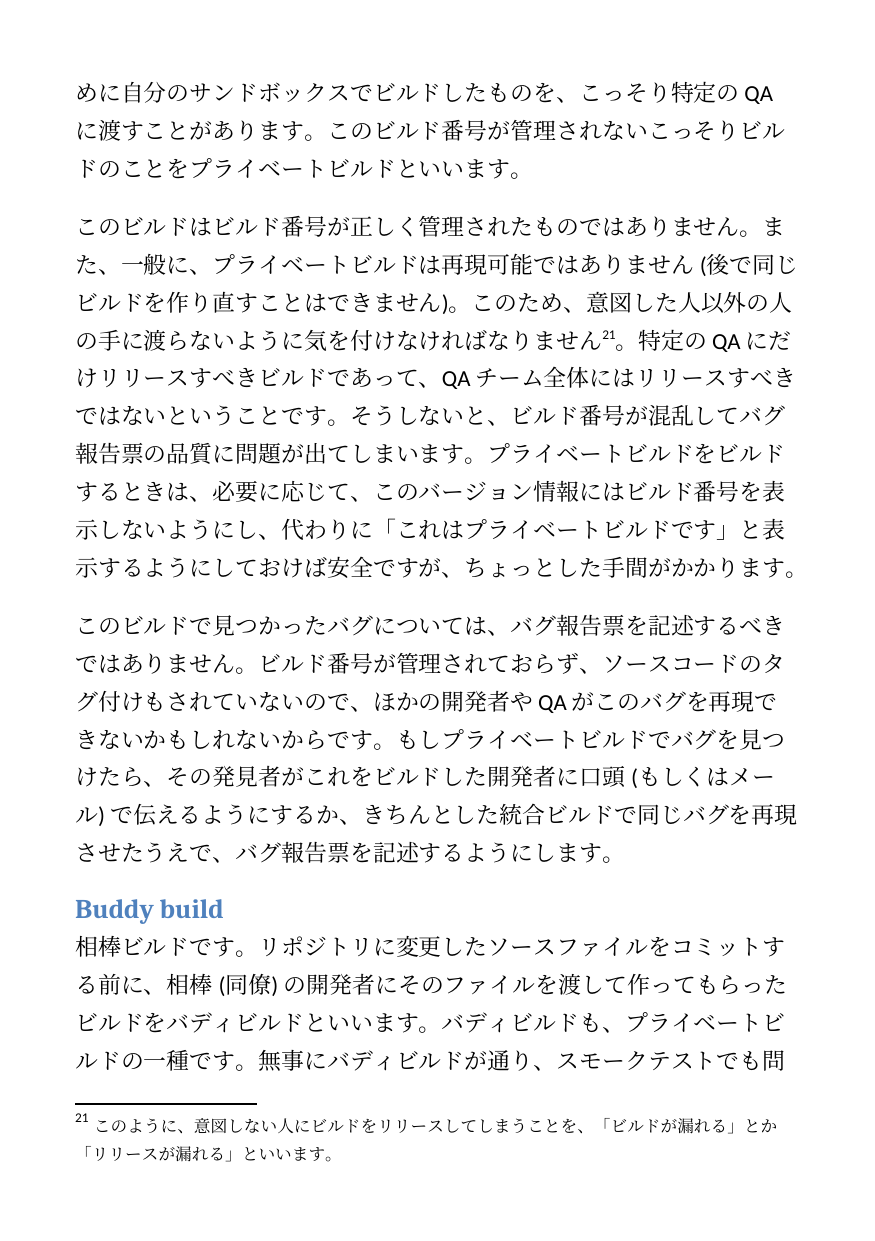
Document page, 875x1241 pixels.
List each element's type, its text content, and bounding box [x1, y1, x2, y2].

subtitle Buddy build [75, 894, 799, 925]
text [75, 75, 799, 183]
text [75, 929, 799, 1076]
text このビルドで見つかったバグについては、バグ報告票を記述するべきではありません。ビルド番号が管理されておらず、ソースコードのタグ付けもされていないので、ほかの開発者やQAがこのバグを再現できないかもしれないからです。もしプライベートビルドでバグを見つけたら、その発見者がこれをビルドした開発者に口頭 (もしくはメール) で伝えるようにするか、きちんとした統合ビルドで同じバグを再現させたうえで、バグ報告票を記述するようにします。 [75, 608, 799, 868]
text このビルドはビルド番号が正しく管理されたものではありません。また、一般に、プライベートビルドは再現可能ではありません (後で同じビルドを作り直すことはできません)。このため、意図した人以外の人の手に渡らないように気を付けなければなりません。特定のQAにだけリリースすべきビルドであって、QAチーム全体にはリリースすべきではないということです。そうしないと、ビルド番号が混乱してバグ報告票の品質に問題が出てしまいます。プライベートビルドをビルドするときは、必要に応じて、このバージョン情報にはビルド番号を表示しないようにし、代わりに「これはプライベートビルドです」と表示するようにしておけば安全ですが、ちょっとした手間がかかります。 [75, 209, 799, 582]
